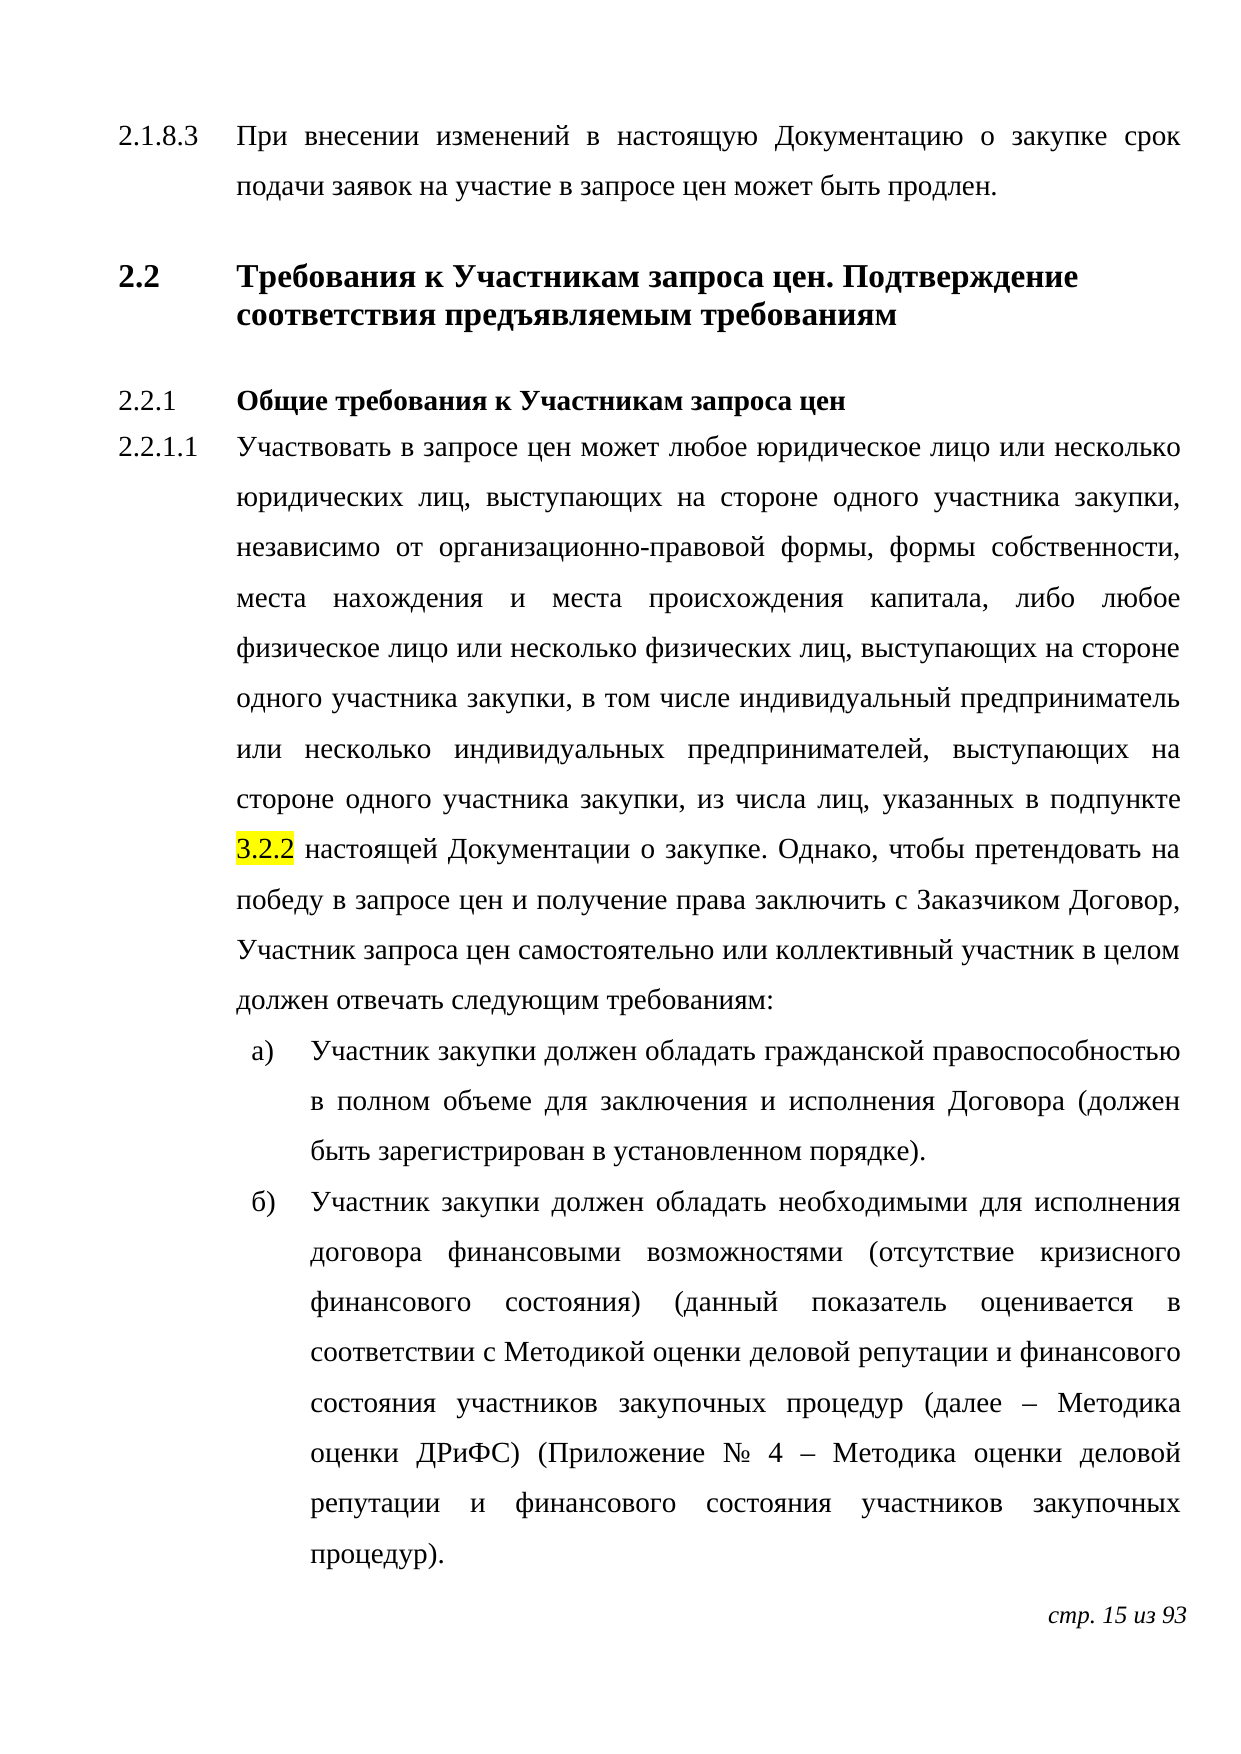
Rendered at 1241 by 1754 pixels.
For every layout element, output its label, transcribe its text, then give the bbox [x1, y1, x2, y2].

subtitle Требования к Участникам запроса цен. Подтверждение соответствия предъявляемым требованиям [118, 256, 1181, 333]
list Участник закупки должен обладать гражданской правоспособностью в полном объеме для заключения и исполнения Договора (должен быть зарегистрирован в установленном порядке). [251, 1033, 1181, 1167]
text При внесении изменений в настоящую Документацию о закупке срок подачи заявок на участие в запросе цен может быть продлен. [118, 118, 1181, 202]
list Участник закупки должен обладать необходимыми для исполнения договора финансовыми возможностями (отсутствие кризисного финансового состояния) (данный показатель оценивается в соответствии с Методикой оценки деловой репутации и финансового состояния участников закупочных процедур (далее – Методика оценки ДРиФС) (Приложение № 4 – Методика оценки деловой репутации и финансового состояния участников закупочных процедур). [251, 1184, 1181, 1569]
list Общие требования к Участникам запроса цен [118, 383, 1181, 416]
list Участвовать в запросе цен может любое юридическое лицо или несколько юридических лиц, выступающих на стороне одного участника закупки, независимо от организационно-правовой формы, формы собственности, места нахождения и места происхождения капитала, либо любое физическое лицо или несколько физических лиц, выступающих на стороне одного участника закупки, в том числе индивидуальный предприниматель или несколько индивидуальных предпринимателей, выступающих на стороне одного участника закупки, из числа лиц, указанных в подпункте 3.2.2 настоящей Документации о закупке. Однако, чтобы претендовать на победу в запросе цен и получение права заключить с Заказчиком Договор, Участник запроса цен самостоятельно или коллективный участник в целом должен отвечать следующим требованиям: [118, 429, 1181, 1016]
